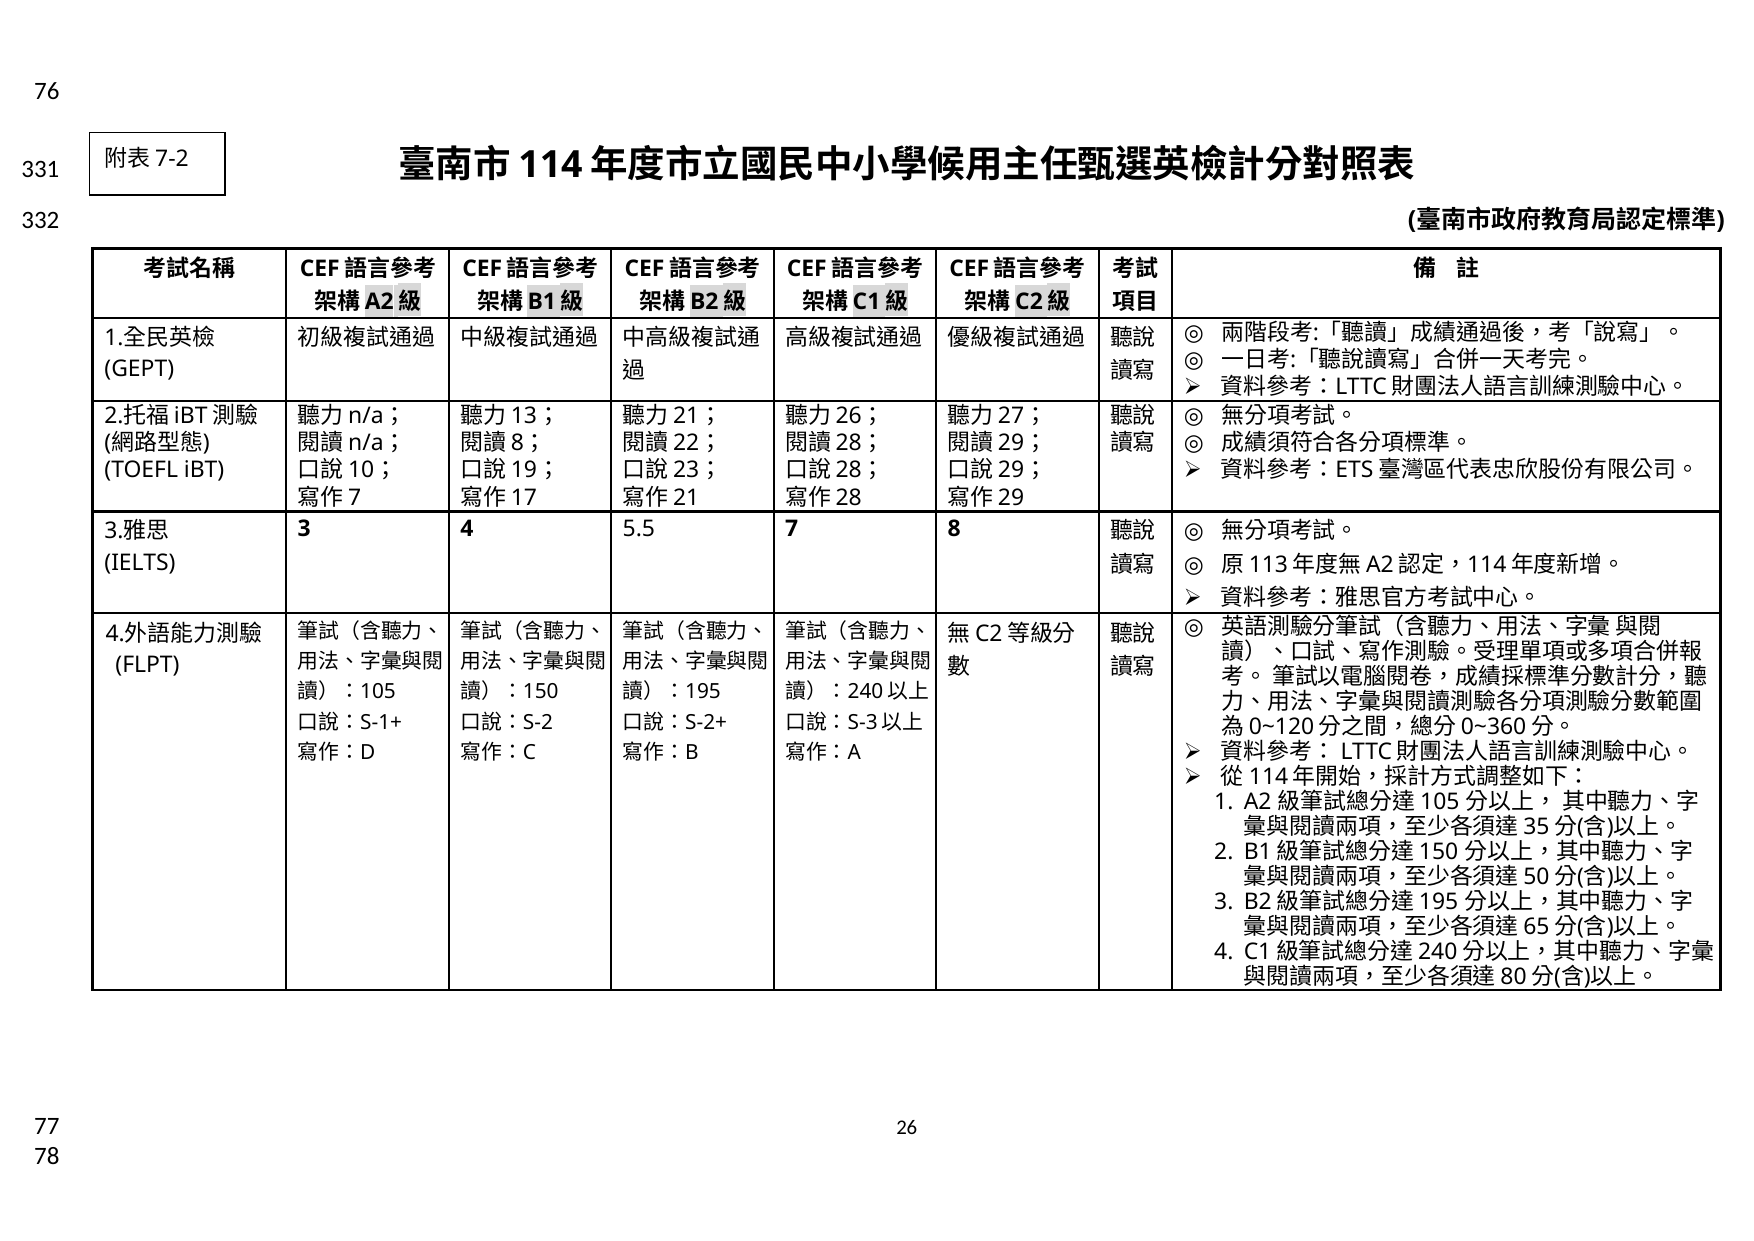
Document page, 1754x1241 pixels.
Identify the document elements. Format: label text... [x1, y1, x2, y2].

table_cell 3.雅思 (IELTS) [94, 513, 285, 612]
table_cell 聽說讀寫 [1100, 513, 1171, 612]
table_cell 聽說讀寫 [1100, 402, 1171, 510]
table_cell 筆試（含聽力、用法、字彙與閱讀）：195 口說：S-2+ 寫作：B [612, 614, 773, 989]
table_cell 聽力27； 閱讀29； 口說29； 寫作29 [937, 402, 1098, 510]
table_cell 7 [775, 513, 935, 612]
table_cell 無分項考試。 成績須符合各分項標準。 資料參考：ETS臺灣區代表忠欣股份有限公司。 [1173, 402, 1719, 510]
table_header CEF語言參考架構B1級 [450, 250, 610, 317]
text (臺南市政府教育局認定標準) [89, 189, 1724, 247]
table_cell 3 [287, 513, 448, 612]
table_cell 聽力21； 閱讀22； 口說23； 寫作21 [612, 402, 773, 510]
table_cell 高級複試通過 [775, 319, 935, 400]
table_cell 2.托福iBT測驗 (網路型態) (TOEFL iBT) [94, 402, 285, 510]
table_cell 英語測驗分筆試（含聽力、用法、字彙 與閱讀）、口試、寫作測驗。受理單項或多項合併報考。 筆試以電腦閱卷，成績採標準分數計分，聽力、用法、字彙與閱讀測驗各分項測驗分數範圍為0~120分之間，總分0~360分。 資料參考： LTTC財團法人語言訓練測驗中心。 從 114年開始，採計方式調整如下： A2 級筆試總分達 105 分以上， 其中聽力、字彙與閱讀兩項，至少各須達35分(含)以上。 B1級筆試總分達 150 分以上，其中聽力、字彙與閱讀兩項，至少各須達50分(含)以上。 B2級筆試總分達 195 分以上，其中聽力、字彙與閱讀兩項，至少各須達65分(含)以上。 C1級筆試總分達240分以上，其中聽力、字彙與閱讀兩項，至少各須達80分(含)以上。 [1173, 614, 1719, 989]
table_cell [94, 614, 285, 989]
table_cell 初級複試通過 [287, 319, 448, 400]
table_cell 8 [937, 513, 1098, 612]
table_header 考試名稱 [94, 250, 285, 317]
table_header CEF語言參考架構A2級 [287, 250, 448, 317]
table_cell 5.5 [612, 513, 773, 612]
table_cell 中高級複試通過 [612, 319, 773, 400]
table_header CEF語言參考架構B2級 [612, 250, 773, 317]
table_cell 優級複試通過 [937, 319, 1098, 400]
table_cell 1.全民英檢 (GEPT) [94, 319, 285, 400]
table_cell 筆試（含聽力、用法、字彙與閱讀）：105 口說：S-1+ 寫作：D [287, 614, 448, 989]
table_cell 中級複試通過 [450, 319, 610, 400]
subtitle 臺南市114年度市立國民中小學候用主任甄選英檢計分對照表 [226, 132, 1724, 189]
table_cell 聽說讀寫 [1100, 614, 1171, 989]
table_header 考試項目 [1100, 250, 1171, 317]
table_cell 聽力26； 閱讀28； 口說28； 寫作28 [775, 402, 935, 510]
table_header 備 註 [1173, 250, 1719, 317]
table_cell 4 [450, 513, 610, 612]
table_cell 兩階段考:「聽讀」成績通過後，考「說寫」。 一日考:「聽說讀寫」合併一天考完。 資料參考：LTTC財團法人語言訓練測驗中心。 [1173, 319, 1719, 400]
table_cell 筆試（含聽力、用法、字彙與閱讀）：240以上 口說：S-3以上 寫作：A [775, 614, 935, 989]
table_cell 無C2等級分數 [937, 614, 1098, 989]
table_cell 聽力n/a； 閱讀n/a； 口說10； 寫作7 [287, 402, 448, 510]
table_cell 聽力13； 閱讀8； 口說19； 寫作17 [450, 402, 610, 510]
table_header CEF語言參考架構C1級 [775, 250, 935, 317]
table_header CEF語言參考架構C2級 [937, 250, 1098, 317]
table_cell 筆試（含聽力、用法、字彙與閱讀）：150 口說：S-2 寫作：C [450, 614, 610, 989]
table_cell 聽說讀寫 [1100, 319, 1171, 400]
table_cell 無分項考試。 原113年度無A2認定，114年度新增。 資料參考：雅思官方考試中心。 [1173, 513, 1719, 612]
